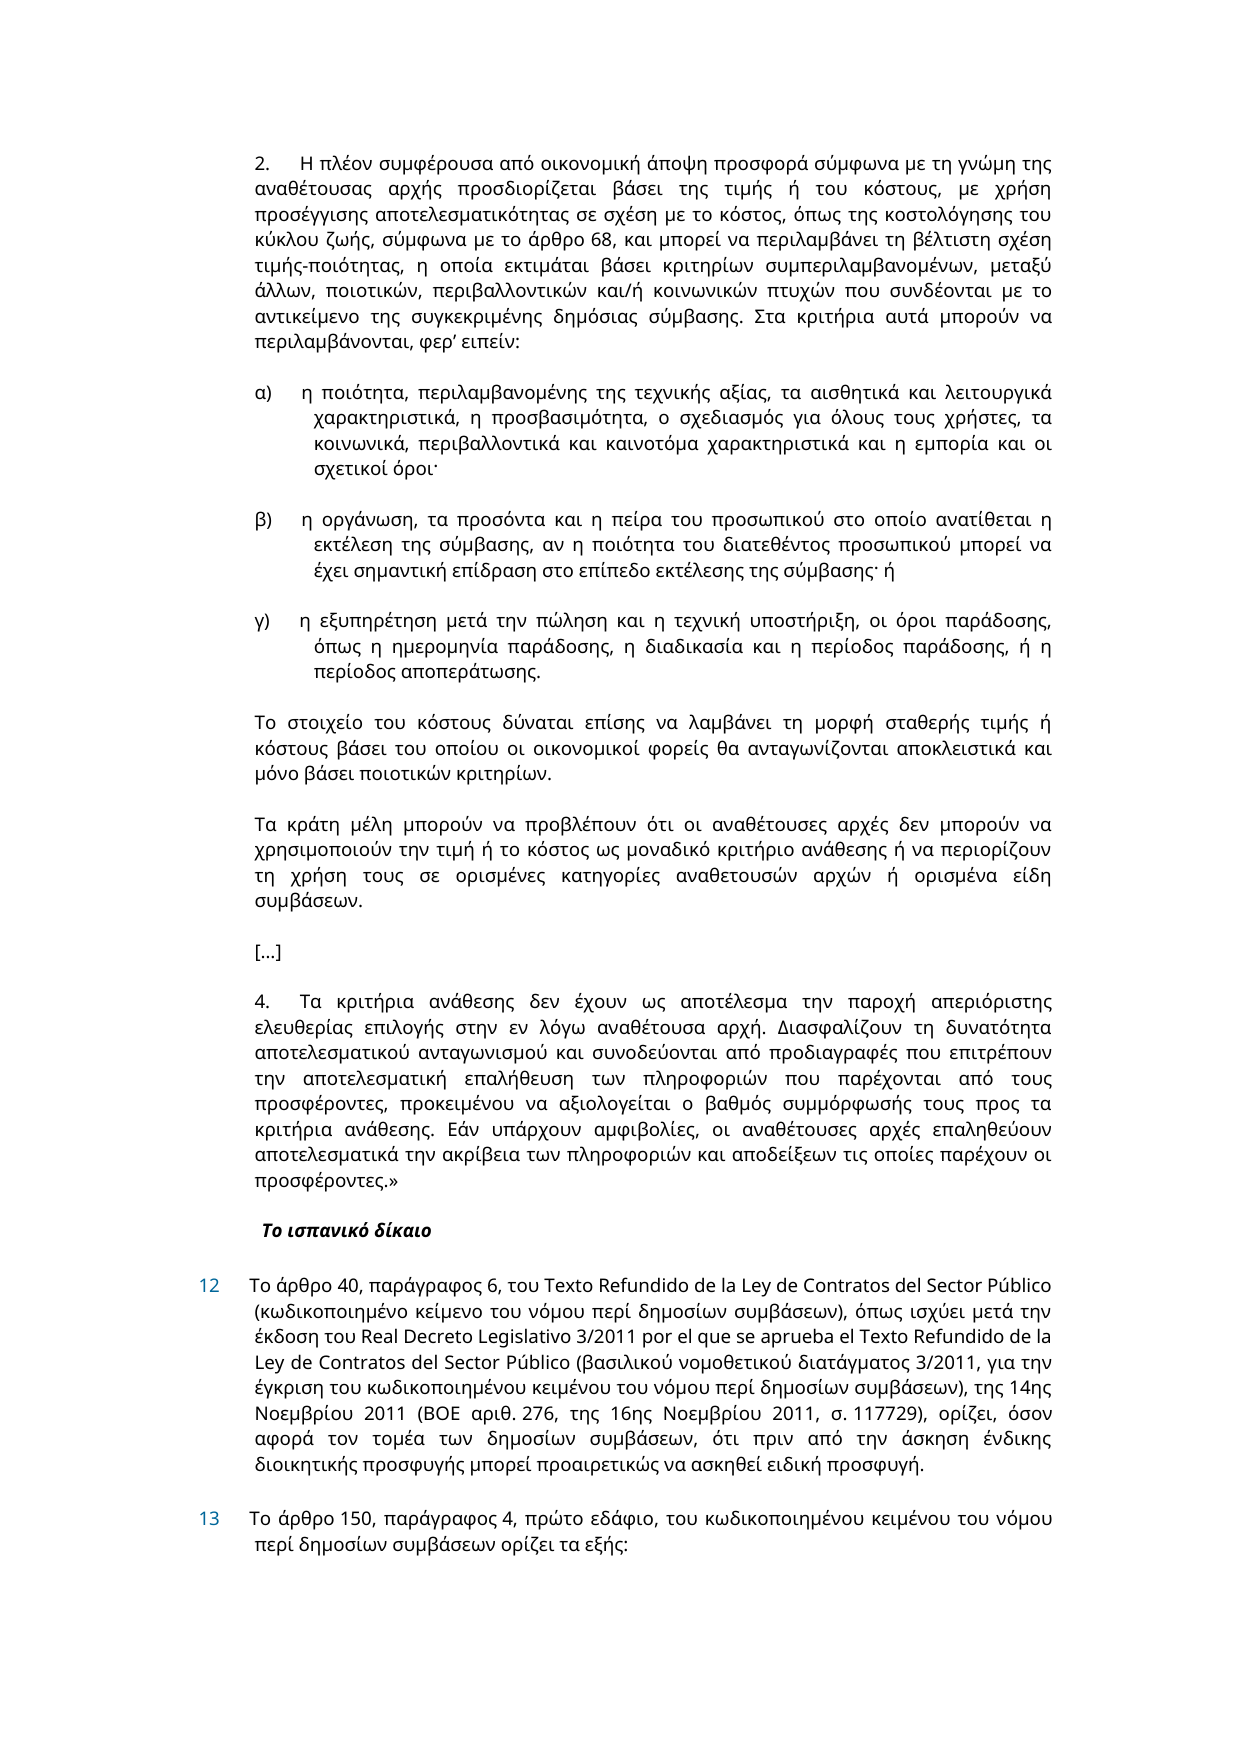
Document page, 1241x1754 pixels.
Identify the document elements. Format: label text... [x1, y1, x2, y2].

text Το στοιχείο του κόστους δύναται επίσης να λαμβάνει τη μορφή σταθερής τιμής ή κόστους βάσει του οποίου οι οικονομικοί φορείς θα ανταγωνίζονται αποκλειστικά και μόνο βάσει ποιοτικών κριτηρίων. [254, 709, 1053, 786]
text […] [254, 938, 1053, 963]
text α) η ποιότητα, περιλαμβανομένης της τεχνικής αξίας, τα αισθητικά και λειτουργικά χαρακτηριστικά, η προσβασιμότητα, ο σχεδιασμός για όλους τους χρήστες, τα κοινωνικά, περιβαλλοντικά και καινοτόμα χαρακτηριστικά και η εμπορία και οι σχετικοί όροι· [254, 379, 1053, 481]
text β) η οργάνωση, τα προσόντα και η πείρα του προσωπικού στο οποίο ανατίθεται η εκτέλεση της σύμβασης, αν η ποιότητα του διατεθέντος προσωπικού μπορεί να έχει σημαντική επίδραση στο επίπεδο εκτέλεσης της σύμβασης· ή [254, 506, 1053, 583]
text 13 Το άρθρο 150, παράγραφος 4, πρώτο εδάφιο, του κωδικοποιημένου κειμένου του νόμου περί δημοσίων συμβάσεων ορίζει τα εξής: [198, 1506, 1053, 1557]
text 12 Το άρθρο 40, παράγραφος 6, του Texto Refundido de la Ley de Contratos del Sector Público (κωδικοποιημένο κείμενο του νόμου περί δημοσίων συμβάσεων), όπως ισχύει μετά την έκδοση του Real Decreto Legislativo 3/2011 por el que se aprueba el Texto Refundido de la Ley de Contratos del Sector Público (βασιλικού νομοθετικού διατάγματος 3/2011, για την έγκριση του κωδικοποιημένου κειμένου του νόμου περί δημοσίων συμβάσεων), της 14ης Νοεμβρίου 2011 (BOE αριθ. 276, της 16ης Νοεμβρίου 2011, σ. 117729), ορίζει, όσον αφορά τον τομέα των δημοσίων συμβάσεων, ότι πριν από την άσκηση ένδικης διοικητικής προσφυγής μπορεί προαιρετικώς να ασκηθεί ειδική προσφυγή. [198, 1272, 1053, 1477]
text γ) η εξυπηρέτηση μετά την πώληση και η τεχνική υποστήριξη, οι όροι παράδοσης, όπως η ημερομηνία παράδοσης, η διαδικασία και η περίοδος παράδοσης, ή η περίοδος αποπεράτωσης. [254, 608, 1053, 684]
text Το ισπανικό δίκαιο [254, 1218, 1053, 1243]
text 2. H πλέον συμφέρουσα από οικονομική άποψη προσφορά σύμφωνα με τη γνώμη της αναθέτουσας αρχής προσδιορίζεται βάσει της τιμής ή του κόστους, με χρήση προσέγγισης αποτελεσματικότητας σε σχέση με το κόστος, όπως της κοστολόγησης του κύκλου ζωής, σύμφωνα με το άρθρο 68, και μπορεί να περιλαμβάνει τη βέλτιστη σχέση τιμής-ποιότητας, η οποία εκτιμάται βάσει κριτηρίων συμπεριλαμβανομένων, μεταξύ άλλων, ποιοτικών, περιβαλλοντικών και/ή κοινωνικών πτυχών που συνδέονται με το αντικείμενο της συγκεκριμένης δημόσιας σύμβασης. Στα κριτήρια αυτά μπορούν να περιλαμβάνονται, φερ’ ειπείν: [254, 150, 1053, 354]
text 4. Τα κριτήρια ανάθεσης δεν έχουν ως αποτέλεσμα την παροχή απεριόριστης ελευθερίας επιλογής στην εν λόγω αναθέτουσα αρχή. Διασφαλίζουν τη δυνατότητα αποτελεσματικού ανταγωνισμού και συνοδεύονται από προδιαγραφές που επιτρέπουν την αποτελεσματική επαλήθευση των πληροφοριών που παρέχονται από τους προσφέροντες, προκειμένου να αξιολογείται ο βαθμός συμμόρφωσής τους προς τα κριτήρια ανάθεσης. Εάν υπάρχουν αμφιβολίες, οι αναθέτουσες αρχές επαληθεύουν αποτελεσματικά την ακρίβεια των πληροφοριών και αποδείξεων τις οποίες παρέχουν οι προσφέροντες.» [254, 988, 1053, 1193]
text Τα κράτη μέλη μπορούν να προβλέπουν ότι οι αναθέτουσες αρχές δεν μπορούν να χρησιμοποιούν την τιμή ή το κόστος ως μοναδικό κριτήριο ανάθεσης ή να περιορίζουν τη χρήση τους σε ορισμένες κατηγορίες αναθετουσών αρχών ή ορισμένα είδη συμβάσεων. [254, 811, 1053, 913]
